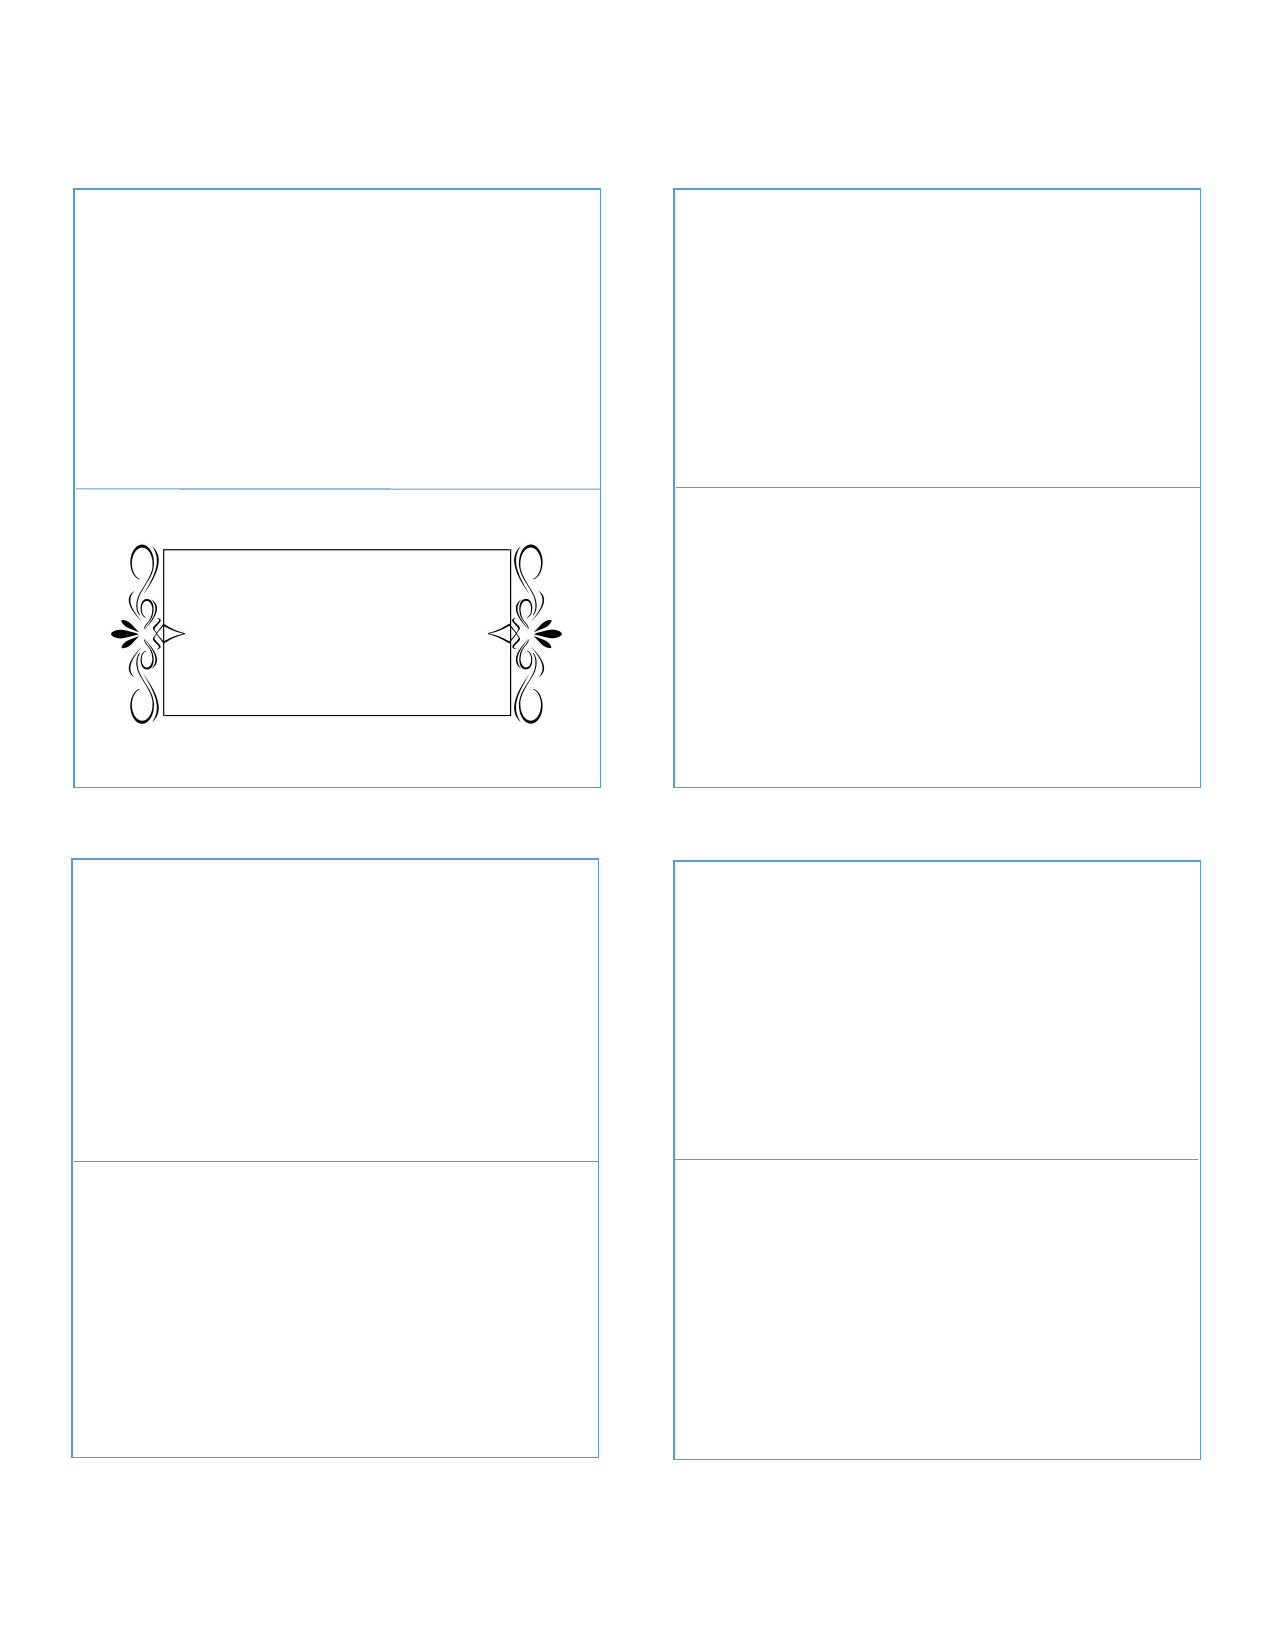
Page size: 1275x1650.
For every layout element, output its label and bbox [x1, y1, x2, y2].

picture [108, 541, 564, 726]
